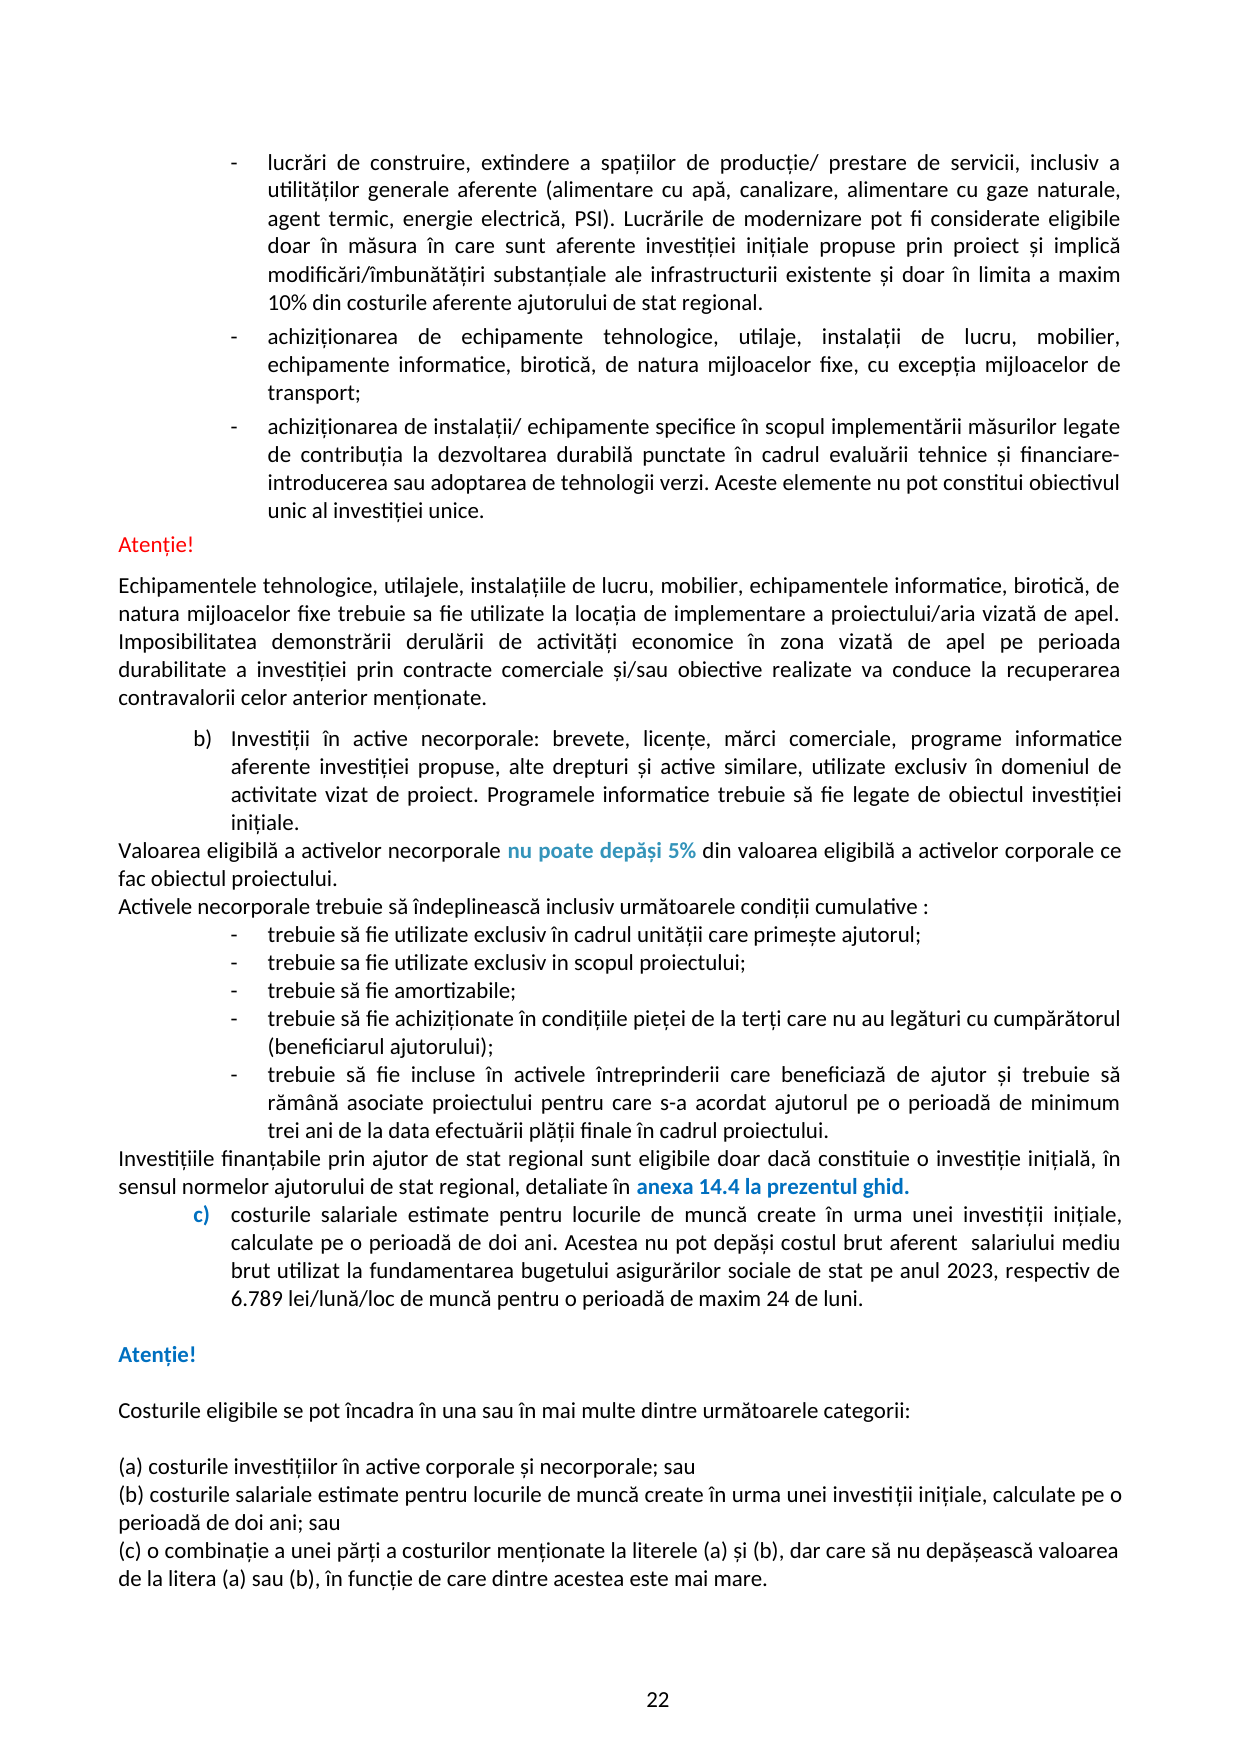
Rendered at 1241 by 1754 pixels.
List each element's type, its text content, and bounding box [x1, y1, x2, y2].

text Costurile eligibile se pot încadra în una sau în mai multe dintre următoarele categorii: [118, 1396, 1122, 1424]
list costurile salariale estimate pentru locurile de muncă create în urma unei investiţii iniţiale, calculate pe o perioadă de doi ani. Acestea nu pot depăși costul brut aferent salariului mediu brut utilizat la fundamentarea bugetului asigurărilor sociale de stat pe anul 2023, respectiv de 6.789 lei/lună/loc de muncă pentru o perioadă de maxim 24 de luni. [193, 1200, 1122, 1312]
text Echipamentele tehnologice, utilajele, instalațiile de lucru, mobilier, echipamentele informatice, birotică, de natura mijloacelor fixe trebuie sa fie utilizate la locația de implementare a proiectului/aria vizată de apel. Imposibilitatea demonstrării derulării de activități economice în zona vizată de apel pe perioada durabilitate a investiției prin contracte comerciale și/sau obiective realizate va conduce la recuperarea contravalorii celor anterior menționate. [118, 571, 1122, 711]
text (b) costurile salariale estimate pentru locurile de muncă create în urma unei investiţii iniţiale, calculate pe o perioadă de doi ani; sau [118, 1480, 1122, 1536]
text (a) costurile investițiilor în active corporale și necorporale; sau [118, 1452, 1122, 1480]
list achiziționarea de instalații/ echipamente specifice în scopul implementării măsurilor legate de contribuția la dezvoltarea durabilă punctate în cadrul evaluării tehnice și financiare- introducerea sau adoptarea de tehnologii verzi. Aceste elemente nu pot constitui obiectivul unic al investiției unice. [230, 412, 1122, 524]
text Valoarea eligibilă a activelor necorporale nu poate depăși 5% din valoarea eligibilă a activelor corporale ce fac obiectul proiectului. [118, 836, 1122, 892]
list lucrări de construire, extindere a spațiilor de producție/ prestare de servicii, inclusiv a utilităților generale aferente (alimentare cu apă, canalizare, alimentare cu gaze naturale, agent termic, energie electrică, PSI). Lucrările de modernizare pot fi considerate eligibile doar în măsura în care sunt aferente investiției inițiale propuse prin proiect și implică modificări/îmbunătățiri substanțiale ale infrastructurii existente și doar în limita a maxim 10% din costurile aferente ajutorului de stat regional. [230, 148, 1122, 316]
list Investiții în active necorporale: brevete, licențe, mărci comerciale, programe informatice aferente investiției propuse, alte drepturi şi active similare, utilizate exclusiv în domeniul de activitate vizat de proiect. Programele informatice trebuie să fie legate de obiectul investiției inițiale. [193, 724, 1122, 836]
list trebuie să fie incluse în activele întreprinderii care beneficiază de ajutor și trebuie să rămână asociate proiectului pentru care s-a acordat ajutorul pe o perioadă de minimum trei ani de la data efectuării plății finale în cadrul proiectului. [230, 1060, 1122, 1144]
list trebuie să fie achiziționate în condițiile pieței de la terți care nu au legături cu cumpărătorul (beneficiarul ajutorului); [230, 1004, 1122, 1060]
text Activele necorporale trebuie să îndeplinească inclusiv următoarele condiții cumulative : [118, 892, 1122, 920]
list trebuie să fie utilizate exclusiv în cadrul unității care primește ajutorul; [230, 920, 1122, 948]
list trebuie să fie amortizabile; [230, 976, 1122, 1004]
text Investițiile finanțabile prin ajutor de stat regional sunt eligibile doar dacă constituie o investiție inițială, în sensul normelor ajutorului de stat regional, detaliate în anexa 14.4 la prezentul ghid. [118, 1144, 1122, 1200]
text Atenție! [118, 531, 1122, 559]
list achiziționarea de echipamente tehnologice, utilaje, instalații de lucru, mobilier, echipamente informatice, birotică, de natura mijloacelor fixe, cu excepția mijloacelor de transport; [230, 322, 1122, 406]
text Atenție! [118, 1340, 1122, 1368]
text (c) o combinație a unei părți a costurilor menționate la literele (a) și (b), dar care să nu depășească valoarea de la litera (a) sau (b), în funcție de care dintre acestea este mai mare. [118, 1536, 1122, 1592]
list trebuie sa fie utilizate exclusiv in scopul proiectului; [230, 948, 1122, 976]
